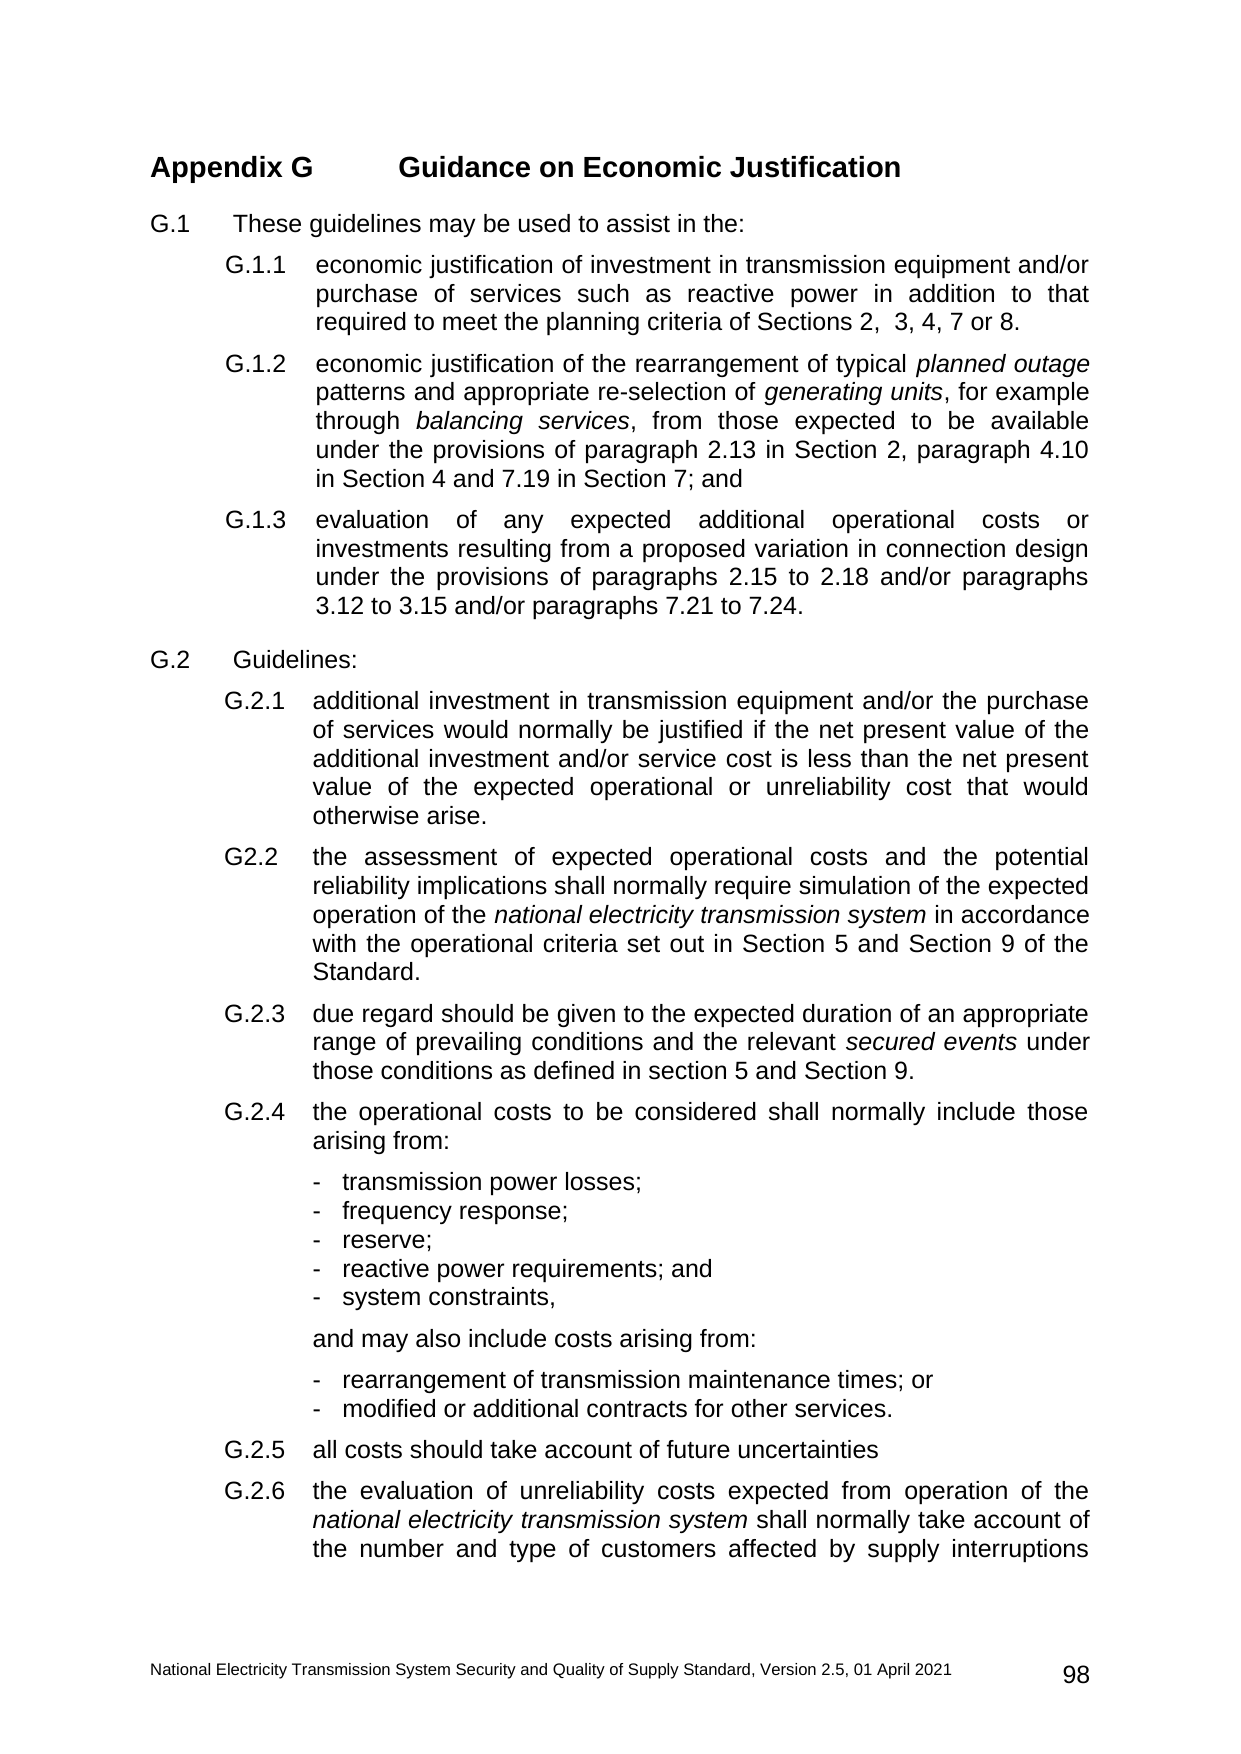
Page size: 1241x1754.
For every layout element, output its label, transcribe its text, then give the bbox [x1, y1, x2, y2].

list G.1.1 economic justification of investment in transmission equipment and/or purchase of services such as reactive power in addition to that required to meet the planning criteria of Sections 2, 3, 4, 7 or 8. [225, 250, 1090, 336]
list G.1.2 economic justification of the rearrangement of typical planned outage patterns and appropriate re-selection of generating units, for example through balancing services, from those expected to be available under the provisions of paragraph 2.13 in Section 2, paragraph 4.10 in Section 4 and 7.19 in Section 7; and [225, 348, 1090, 492]
list G.2.3 due regard should be given to the expected duration of an appropriate range of prevailing conditions and the relevant secured events under those conditions as defined in section 5 and Section 9. [224, 998, 1090, 1085]
list system constraints, [312, 1282, 1090, 1311]
list G.1 These guidelines may be used to assist in the: [150, 208, 1090, 237]
list G.2.1 additional investment in transmission equipment and/or the purchase of services would normally be justified if the net present value of the additional investment and/or service cost is less than the net present value of the expected operational or unreliability cost that would otherwise arise. [224, 686, 1090, 830]
text and may also include costs arising from: [312, 1323, 1090, 1352]
list G2.2 the assessment of expected operational costs and the potential reliability implications shall normally require simulation of the expected operation of the national electricity transmission system in accordance with the operational criteria set out in Section 5 and Section 9 of the Standard. [224, 842, 1090, 986]
list G.2 Guidelines: [150, 645, 1090, 673]
list G.2.5 all costs should take account of future uncertainties [224, 1435, 1090, 1463]
list modified or additional contracts for other services. [312, 1393, 1090, 1422]
list frequency response; [312, 1196, 1090, 1225]
list rearrangement of transmission maintenance times; or [312, 1365, 1090, 1393]
list reserve; [312, 1225, 1090, 1253]
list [224, 1476, 1090, 1562]
subtitle Appendix G Guidance on Economic Justification [150, 150, 1090, 183]
list G.2.4 the operational costs to be considered shall normally include those arising from: [224, 1097, 1090, 1155]
list G.1.3 evaluation of any expected additional operational costs or investments resulting from a proposed variation in connection design under the provisions of paragraphs 2.15 to 2.18 and/or paragraphs 3.12 to 3.15 and/or paragraphs 7.21 to 7.24. [225, 505, 1090, 620]
list transmission power losses; [312, 1167, 1090, 1196]
list reactive power requirements; and [312, 1253, 1090, 1282]
